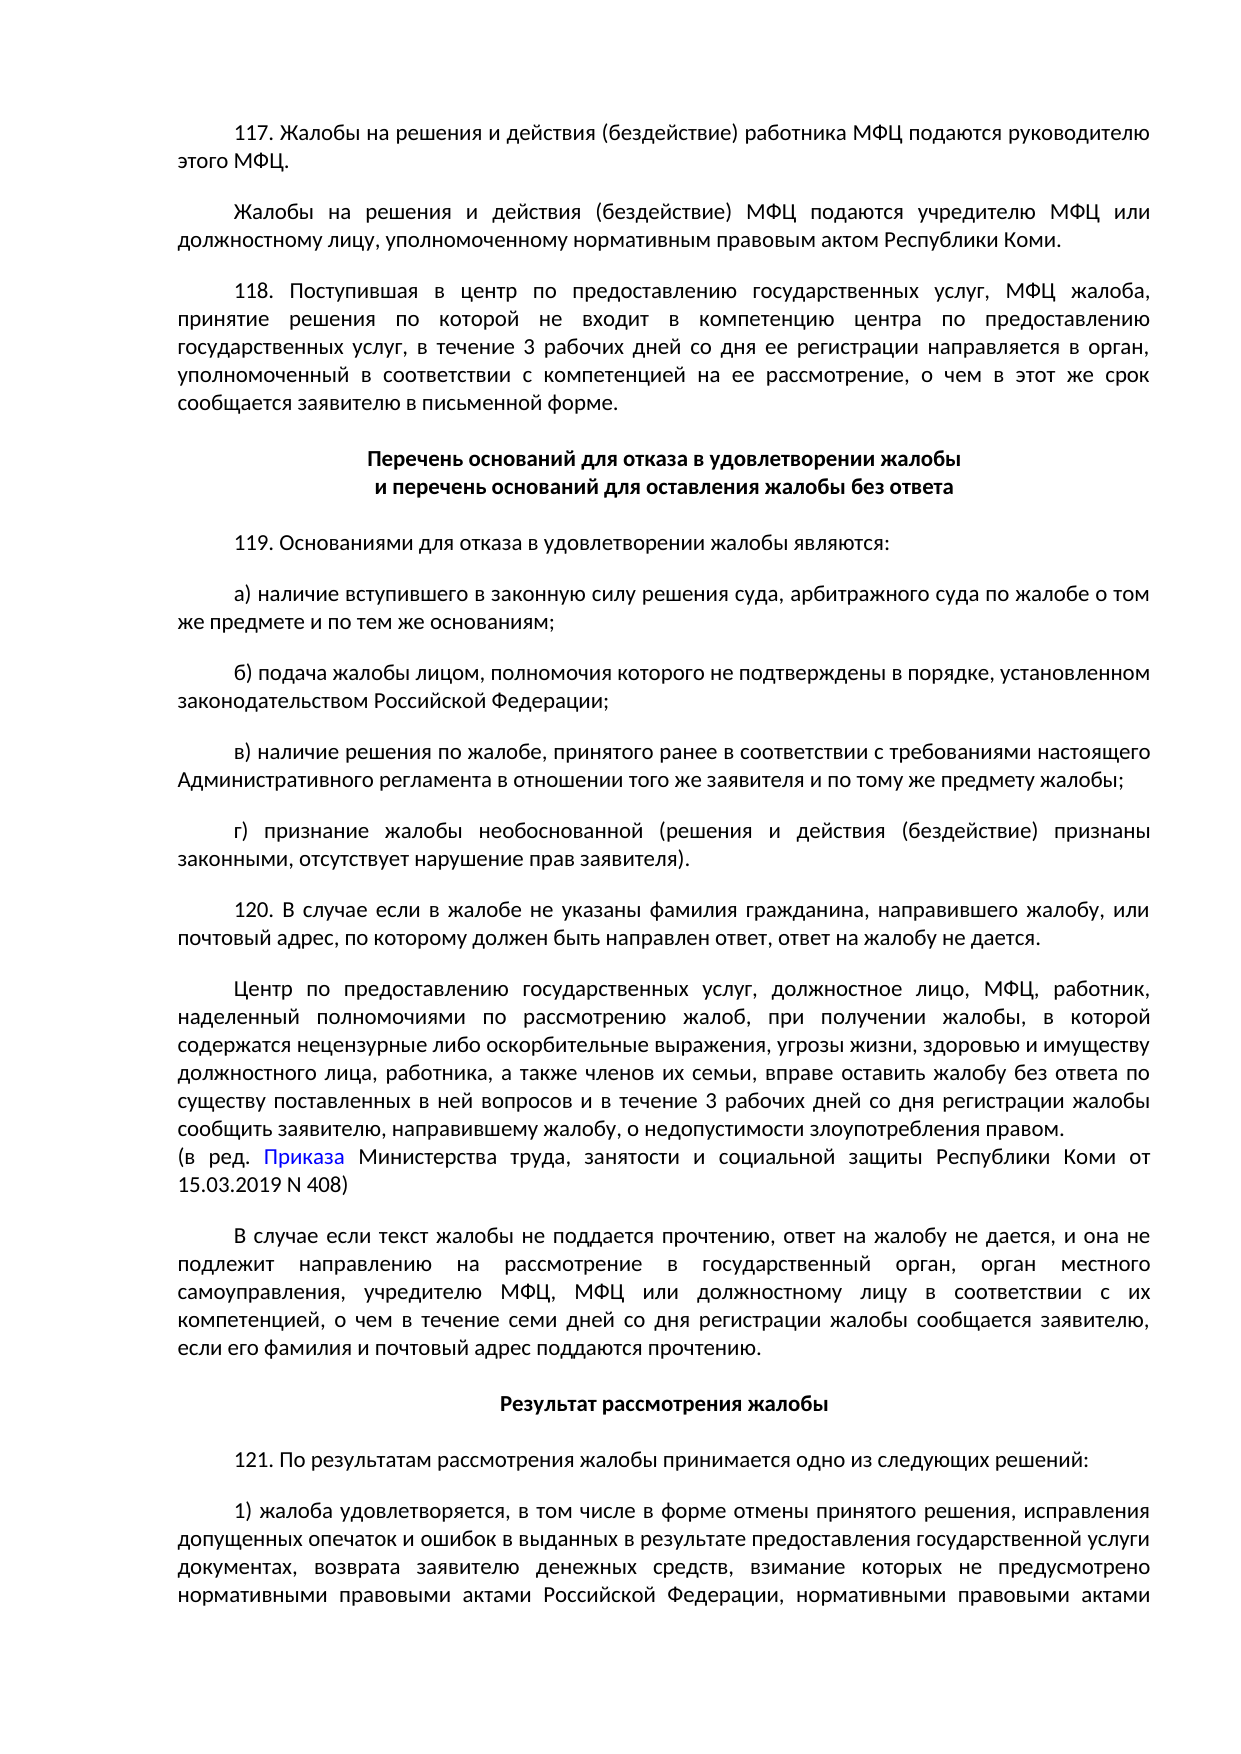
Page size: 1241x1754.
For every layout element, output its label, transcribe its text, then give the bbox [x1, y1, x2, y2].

text 117. Жалобы на решения и действия (бездействие) работника МФЦ подаются руководителю этого МФЦ. [177, 118, 1152, 174]
text 118. Поступившая в центр по предоставлению государственных услуг, МФЦ жалоба, принятие решения по которой не входит в компетенцию центра по предоставлению государственных услуг, в течение 3 рабочих дней со дня ее регистрации направляется в орган, уполномоченный в соответствии с компетенцией на ее рассмотрение, о чем в этот же срок сообщается заявителю в письменной форме. [177, 276, 1152, 416]
text 121. По результатам рассмотрения жалобы принимается одно из следующих решений: [177, 1445, 1152, 1473]
text а) наличие вступившего в законную силу решения суда, арбитражного суда по жалобе о том же предмете и по тем же основаниям; [177, 579, 1152, 635]
text Жалобы на решения и действия (бездействие) МФЦ подаются учредителю МФЦ или должностному лицу, уполномоченному нормативным правовым актом Республики Коми. [177, 197, 1152, 253]
text 119. Основаниями для отказа в удовлетворении жалобы являются: [177, 528, 1152, 556]
text б) подача жалобы лицом, полномочия которого не подтверждены в порядке, установленном законодательством Российской Федерации; [177, 658, 1152, 714]
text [177, 1496, 1152, 1608]
text (в ред. Приказа Министерства труда, занятости и социальной защиты Республики Коми от 15.03.2019 N 408) [177, 1142, 1152, 1198]
text 120. В случае если в жалобе не указаны фамилия гражданина, направившего жалобу, или почтовый адрес, по которому должен быть направлен ответ, ответ на жалобу не дается. [177, 895, 1152, 951]
text г) признание жалобы необоснованной (решения и действия (бездействие) признаны законными, отсутствует нарушение прав заявителя). [177, 816, 1152, 872]
title Результат рассмотрения жалобы [177, 1389, 1152, 1417]
title Перечень оснований для отказа в удовлетворении жалобы [177, 444, 1152, 472]
title и перечень оснований для оставления жалобы без ответа [177, 472, 1152, 500]
text В случае если текст жалобы не поддается прочтению, ответ на жалобу не дается, и она не подлежит направлению на рассмотрение в государственный орган, орган местного самоуправления, учредителю МФЦ, МФЦ или должностному лицу в соответствии с их компетенцией, о чем в течение семи дней со дня регистрации жалобы сообщается заявителю, если его фамилия и почтовый адрес поддаются прочтению. [177, 1221, 1152, 1361]
text Центр по предоставлению государственных услуг, должностное лицо, МФЦ, работник, наделенный полномочиями по рассмотрению жалоб, при получении жалобы, в которой содержатся нецензурные либо оскорбительные выражения, угрозы жизни, здоровью и имуществу должностного лица, работника, а также членов их семьи, вправе оставить жалобу без ответа по существу поставленных в ней вопросов и в течение 3 рабочих дней со дня регистрации жалобы сообщить заявителю, направившему жалобу, о недопустимости злоупотребления правом. [177, 974, 1152, 1142]
text в) наличие решения по жалобе, принятого ранее в соответствии с требованиями настоящего Административного регламента в отношении того же заявителя и по тому же предмету жалобы; [177, 737, 1152, 793]
